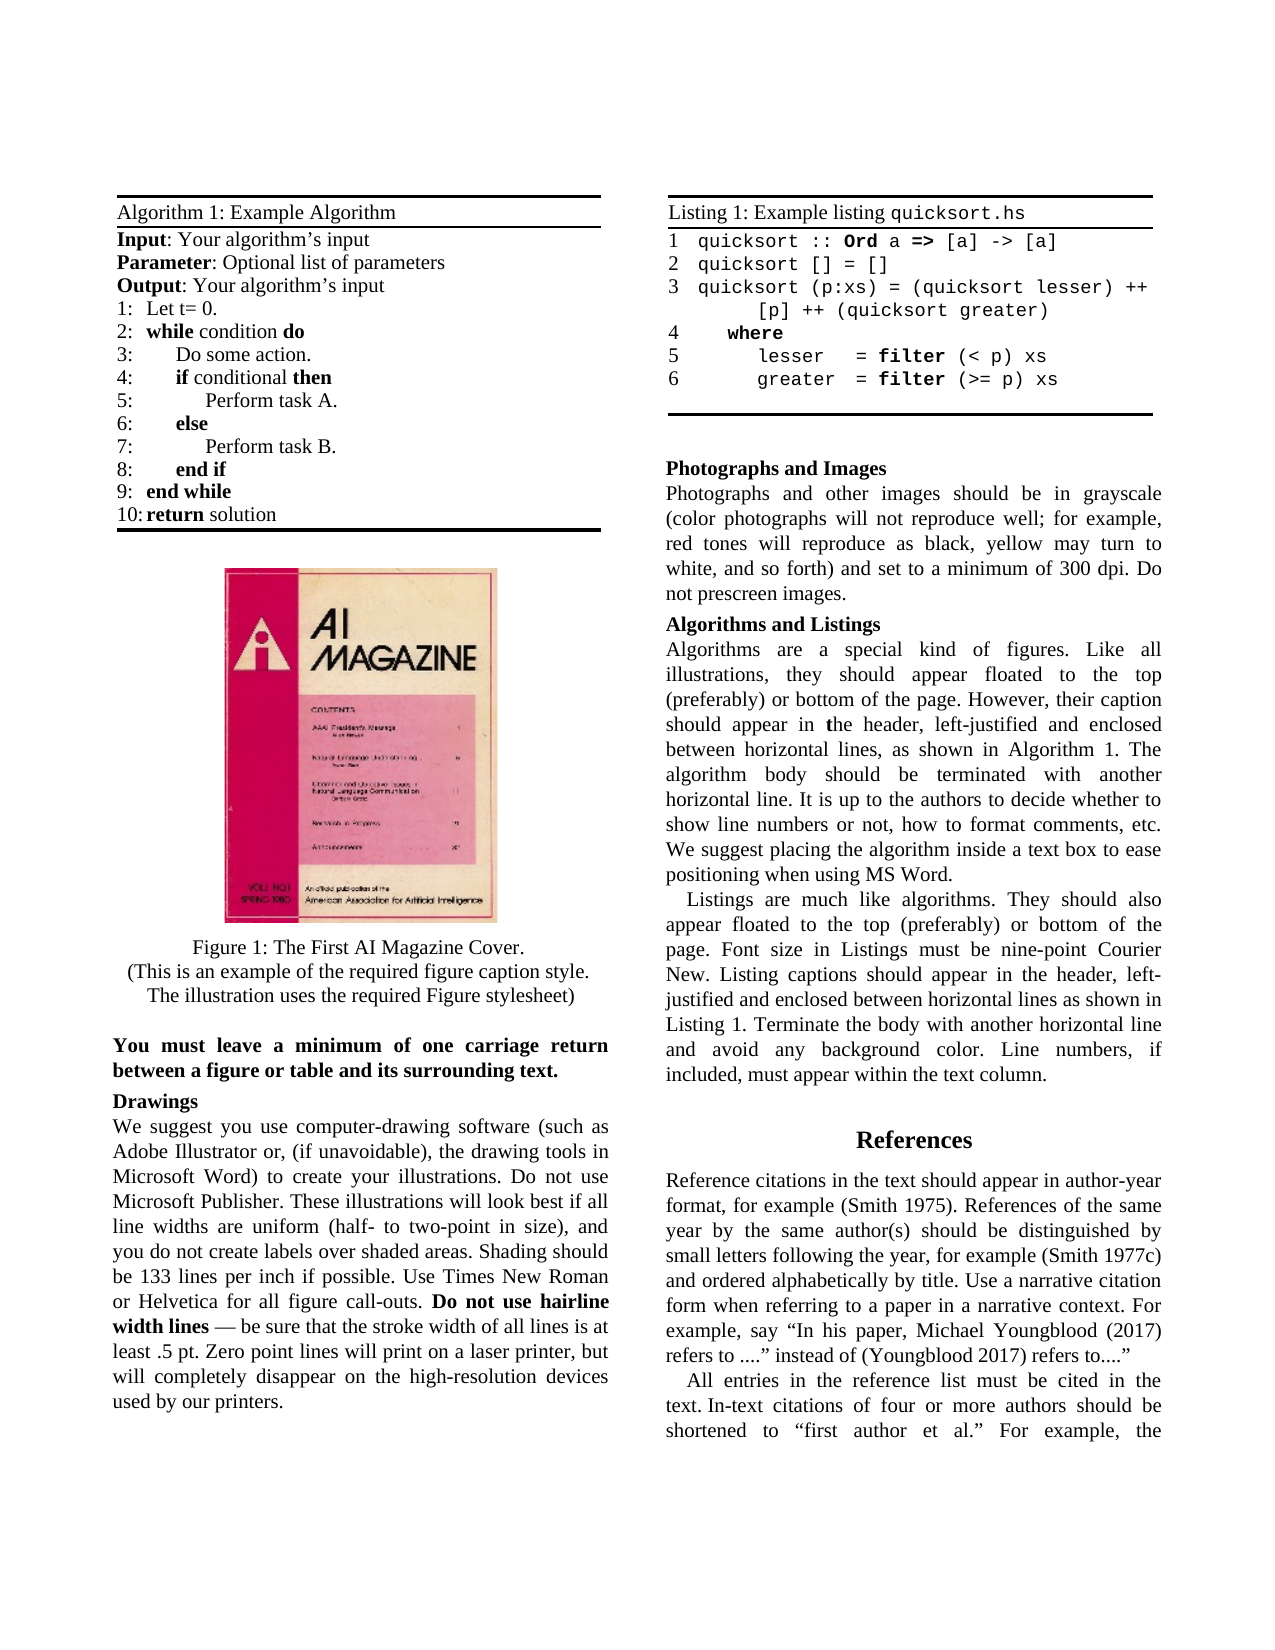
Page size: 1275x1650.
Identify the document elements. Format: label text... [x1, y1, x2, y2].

text You must leave a minimum of one carriage return between a figure or table and its surrounding text. [112, 1032, 609, 1082]
text Figure 1: The First AI Magazine Cover. (This is an example of the required figure caption style. The illustration uses the required Figure stylesheet) [112, 935, 609, 1007]
text Photographs and Images [666, 424, 1162, 480]
text Drawings [112, 1089, 609, 1114]
text We suggest you use computer-drawing software (such as Adobe Illustrator or, (if unavoidable), the drawing tools in Microsoft Word) to create your illustrations. Do not use Microsoft Publisher. These illustrations will look best if all line widths are uniform (half- to two-point in size), and you do not create labels over shaded areas. Shading should be 133 lines per inch if possible. Use Times New Roman or Helvetica for all figure call-outs. Do not use hairline width lines — be sure that the stroke width of all lines is at least .5 pt. Zero point lines will print on a laser printer, but will completely disappear on the high-resolution devices used by our printers. [112, 1114, 609, 1414]
subtitle References [666, 1124, 1162, 1155]
text Photographs and other images should be in grayscale (color photographs will not reproduce well; for example, red tones will reproduce as black, yellow may turn to white, and so forth) and set to a minimum of 300 dpi. Do not prescreen images. [666, 480, 1162, 605]
text Algorithms and Listings [666, 611, 1162, 636]
text Algorithms are a special kind of figures. Like all illustrations, they should appear floated to the top (preferably) or bottom of the page. However, their caption should appear in the header, left-justified and enclosed between horizontal lines, as shown in Algorithm 1. The algorithm body should be terminated with another horizontal line. It is up to the authors to decide whether to show line numbers or not, how to format comments, etc. We suggest placing the algorithm inside a text box to ease positioning when using MS Word. [666, 636, 1162, 886]
text Reference citations in the text should appear in author-year format, for example (Smith 1975). References of the same year by the same author(s) should be distinguished by small letters following the year, for example (Smith 1977c) and ordered alphabetically by title. Use a narrative citation form when referring to a paper in a narrative context. For example, say “In his paper, Michael Youngblood (2017) refers to ....” instead of (Youngblood 2017) refers to....” [666, 1167, 1162, 1367]
text Listings are much like algorithms. They should also appear floated to the top (preferably) or bottom of the page. Font size in Listings must be nine-point Courier New. Listing captions should appear in the header, left-justified and enclosed between horizontal lines as shown in Listing 1. Terminate the body with another horizontal line and avoid any background color. Line numbers, if included, must appear within the text column. [666, 886, 1162, 1086]
picture [224, 568, 498, 923]
